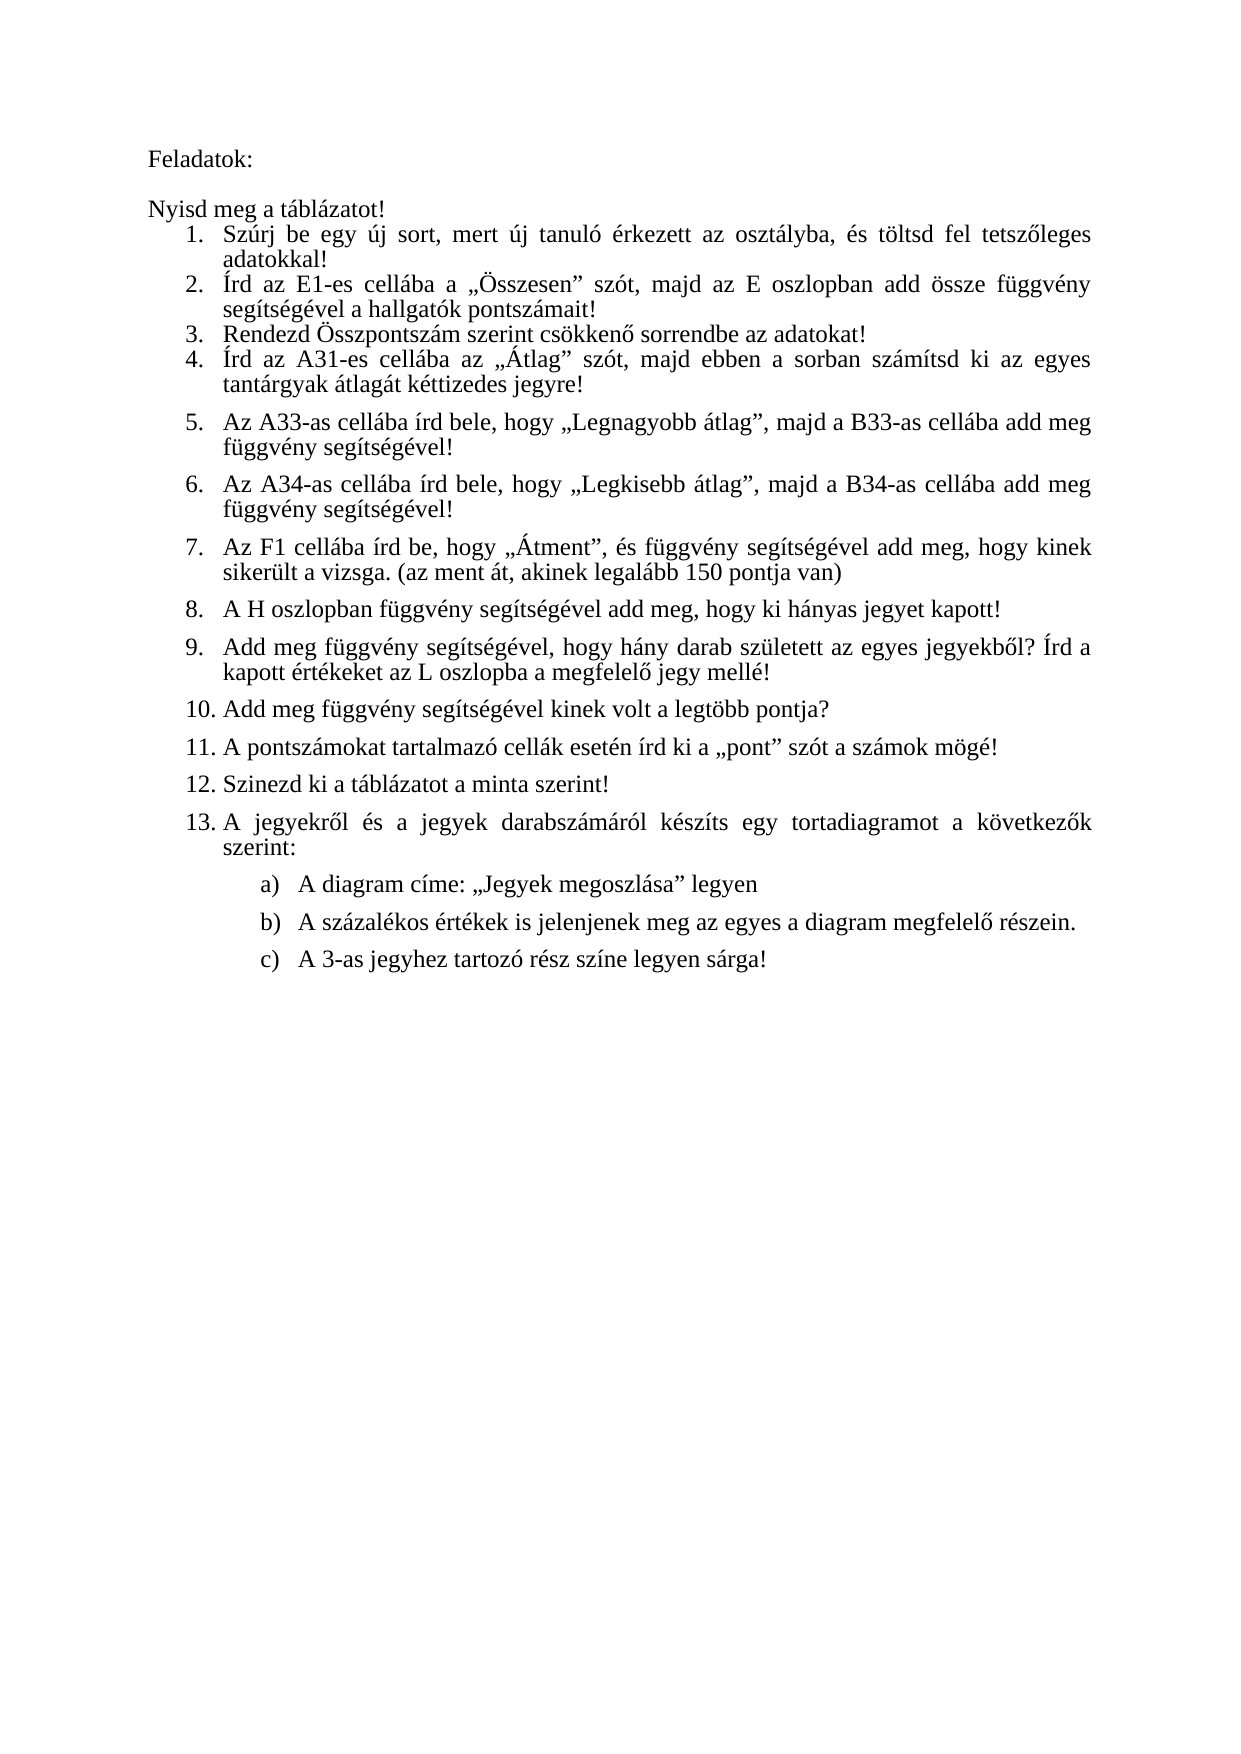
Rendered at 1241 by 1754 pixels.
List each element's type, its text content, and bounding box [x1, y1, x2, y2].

list A százalékos értékek is jelenjenek meg az egyes a diagram megfelelő részein. [260, 910, 1093, 935]
list Az A33-as cellába írd bele, hogy „Legnagyobb átlag”, majd a B33-as cellába add meg függvény segítségével! [185, 410, 1093, 460]
list A pontszámokat tartalmazó cellák esetén írd ki a „pont” szót a számok mögé! [185, 735, 1093, 760]
list Az F1 cellába írd be, hogy „Átment”, és függvény segítségével add meg, hogy kinek sikerült a vizsga. (az ment át, akinek legalább 150 pontja van) [185, 535, 1093, 585]
list A diagram címe: „Jegyek megoszlása” legyen [260, 873, 1093, 898]
list Rendezd Összpontszám szerint csökkenő sorrendbe az adatokat! [185, 323, 1093, 348]
list Szinezd ki a táblázatot a minta szerint! [185, 773, 1093, 798]
list A jegyekről és a jegyek darabszámáról készíts egy tortadiagramot a következők szerint: [185, 810, 1093, 860]
list Add meg függvény segítségével, hogy hány darab született az egyes jegyekből? Írd a kapott értékeket az L oszlopba a megfelelő jegy mellé! [185, 635, 1093, 685]
list Add meg függvény segítségével kinek volt a legtöbb pontja? [185, 698, 1093, 723]
list Írd az A31-es cellába az „Átlag” szót, majd ebben a sorban számítsd ki az egyes tantárgyak átlagát kéttizedes jegyre! [185, 348, 1093, 398]
text Feladatok: [148, 148, 1093, 173]
list Szúrj be egy új sort, mert új tanuló érkezett az osztályba, és töltsd fel tetszőleges adatokkal! [185, 223, 1093, 273]
list A H oszlopban függvény segítségével add meg, hogy ki hányas jegyet kapott! [185, 598, 1093, 623]
list A 3-as jegyhez tartozó rész színe legyen sárga! [260, 948, 1093, 973]
list Az A34-as cellába írd bele, hogy „Legkisebb átlag”, majd a B34-as cellába add meg függvény segítségével! [185, 473, 1093, 523]
list Írd az E1-es cellába a „Összesen” szót, majd az E oszlopban add össze függvény segítségével a hallgatók pontszámait! [185, 273, 1093, 323]
text Nyisd meg a táblázatot! [148, 198, 1093, 223]
